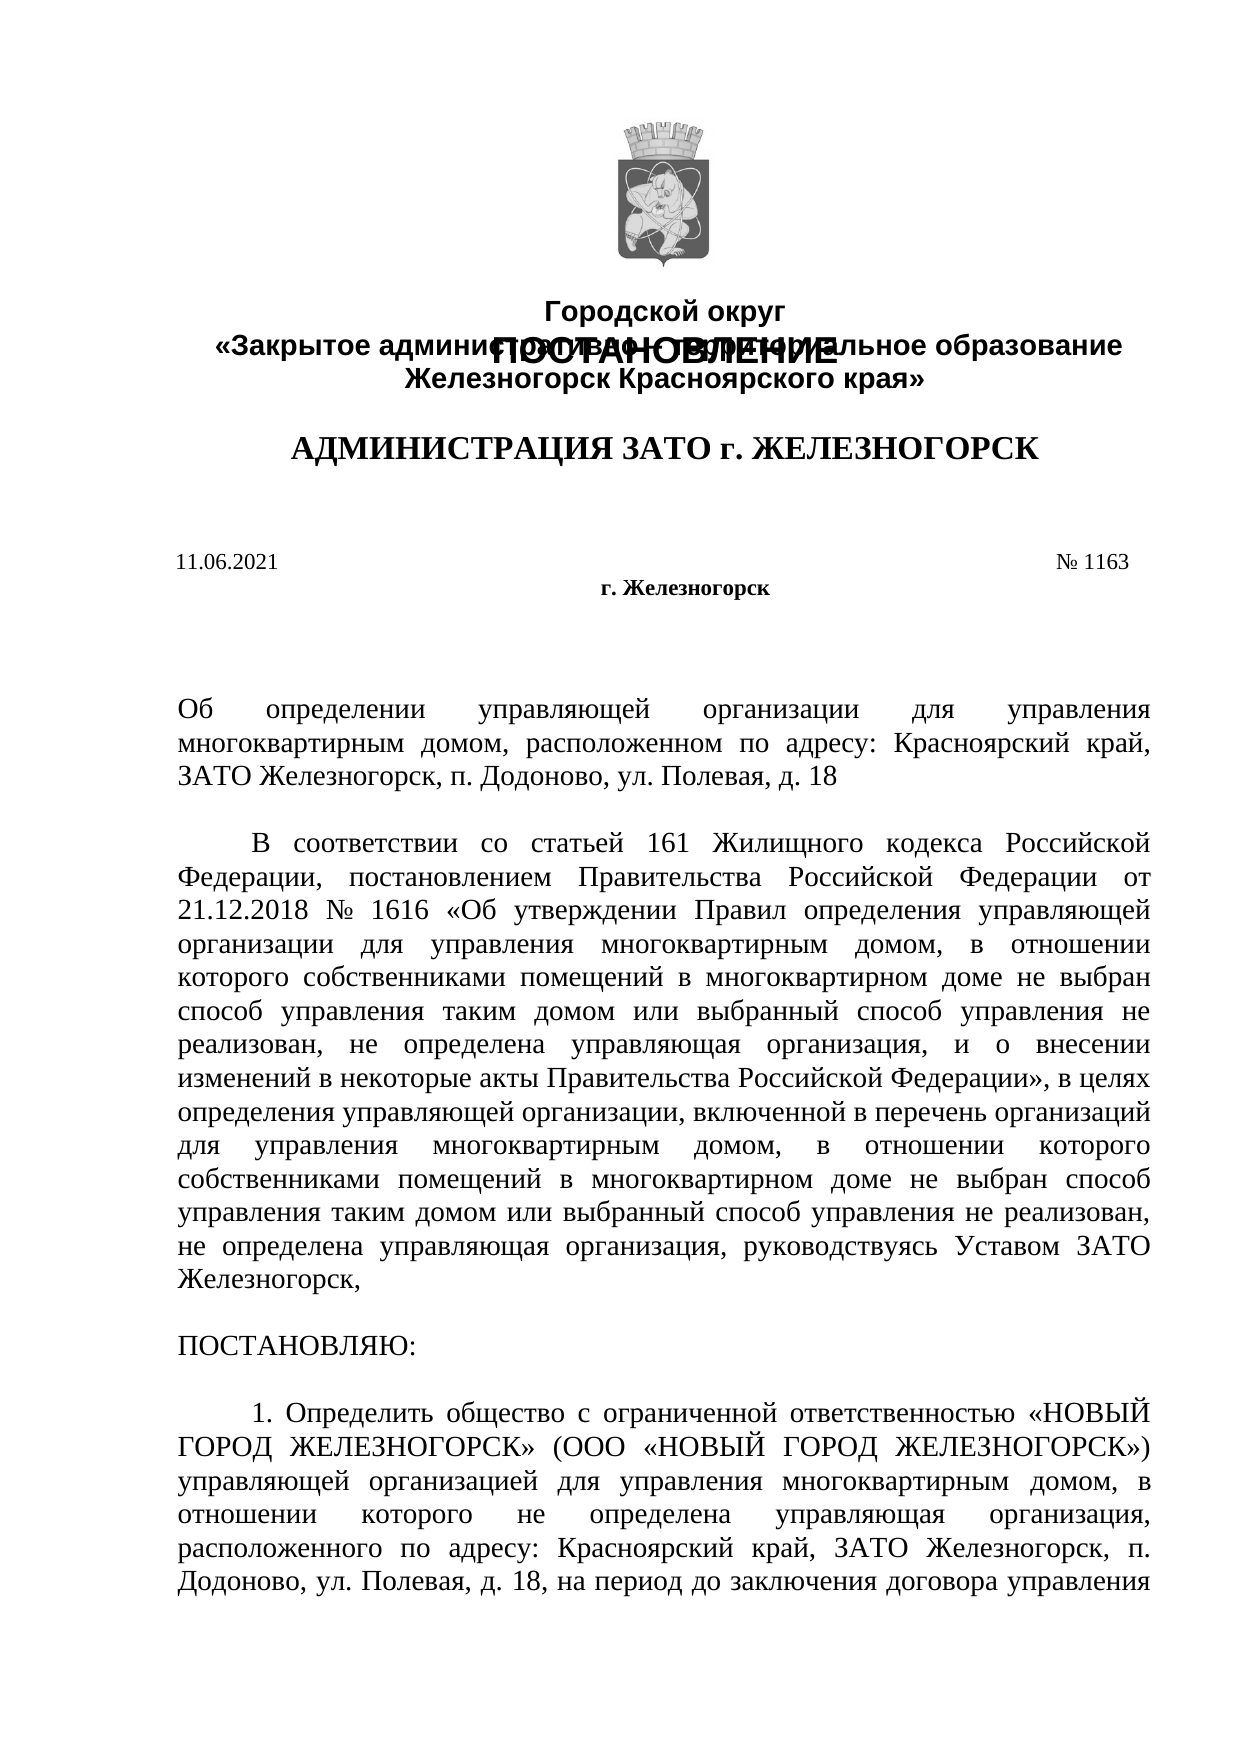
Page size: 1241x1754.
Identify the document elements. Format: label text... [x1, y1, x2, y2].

title ПОСТАНОВЛЯЮ: [177, 1328, 1152, 1362]
title Об определении управляющей организации для управления многоквартирным домом, расположенном по адресу: Красноярский край, ЗАТО Железногорск, п. Додоново, ул. Полевая, д. 18 [177, 691, 1152, 792]
text В соответствии со статьей 161 Жилищного кодекса Российской Федерации, постановлением Правительства Российской Федерации от 21.12.2018 № 1616 «Об утверждении Правил определения управляющей организации для управления многоквартирным домом, в отношении которого собственниками помещений в многоквартирном доме не выбран способ управления таким домом или выбранный способ управления не реализован, не определена управляющая организация, и о внесении изменений в некоторые акты Правительства Российской Федерации», в целях определения управляющей организации, включенной в перечень организаций для управления многоквартирным домом, в отношении которого собственниками помещений в многоквартирном доме не выбран способ управления таким домом или выбранный способ управления не реализован, не определена управляющая организация, руководствуясь Уставом ЗАТО Железногорск, [177, 825, 1152, 1295]
subtitle АДМИНИСТРАЦИЯ ЗАТО г. ЖЕЛЕЗНОГОРСК [149, 428, 1180, 467]
text ПОСТАНОВЛЕНИЕ [149, 328, 1180, 371]
text г. Железногорск [175, 574, 1196, 600]
text 11.06.2021 № 1163 [175, 548, 1196, 574]
text Городской округ [149, 294, 1180, 328]
text «Закрытое административно – территориальное образование Железногорск Красноярского края» [149, 371, 1180, 395]
